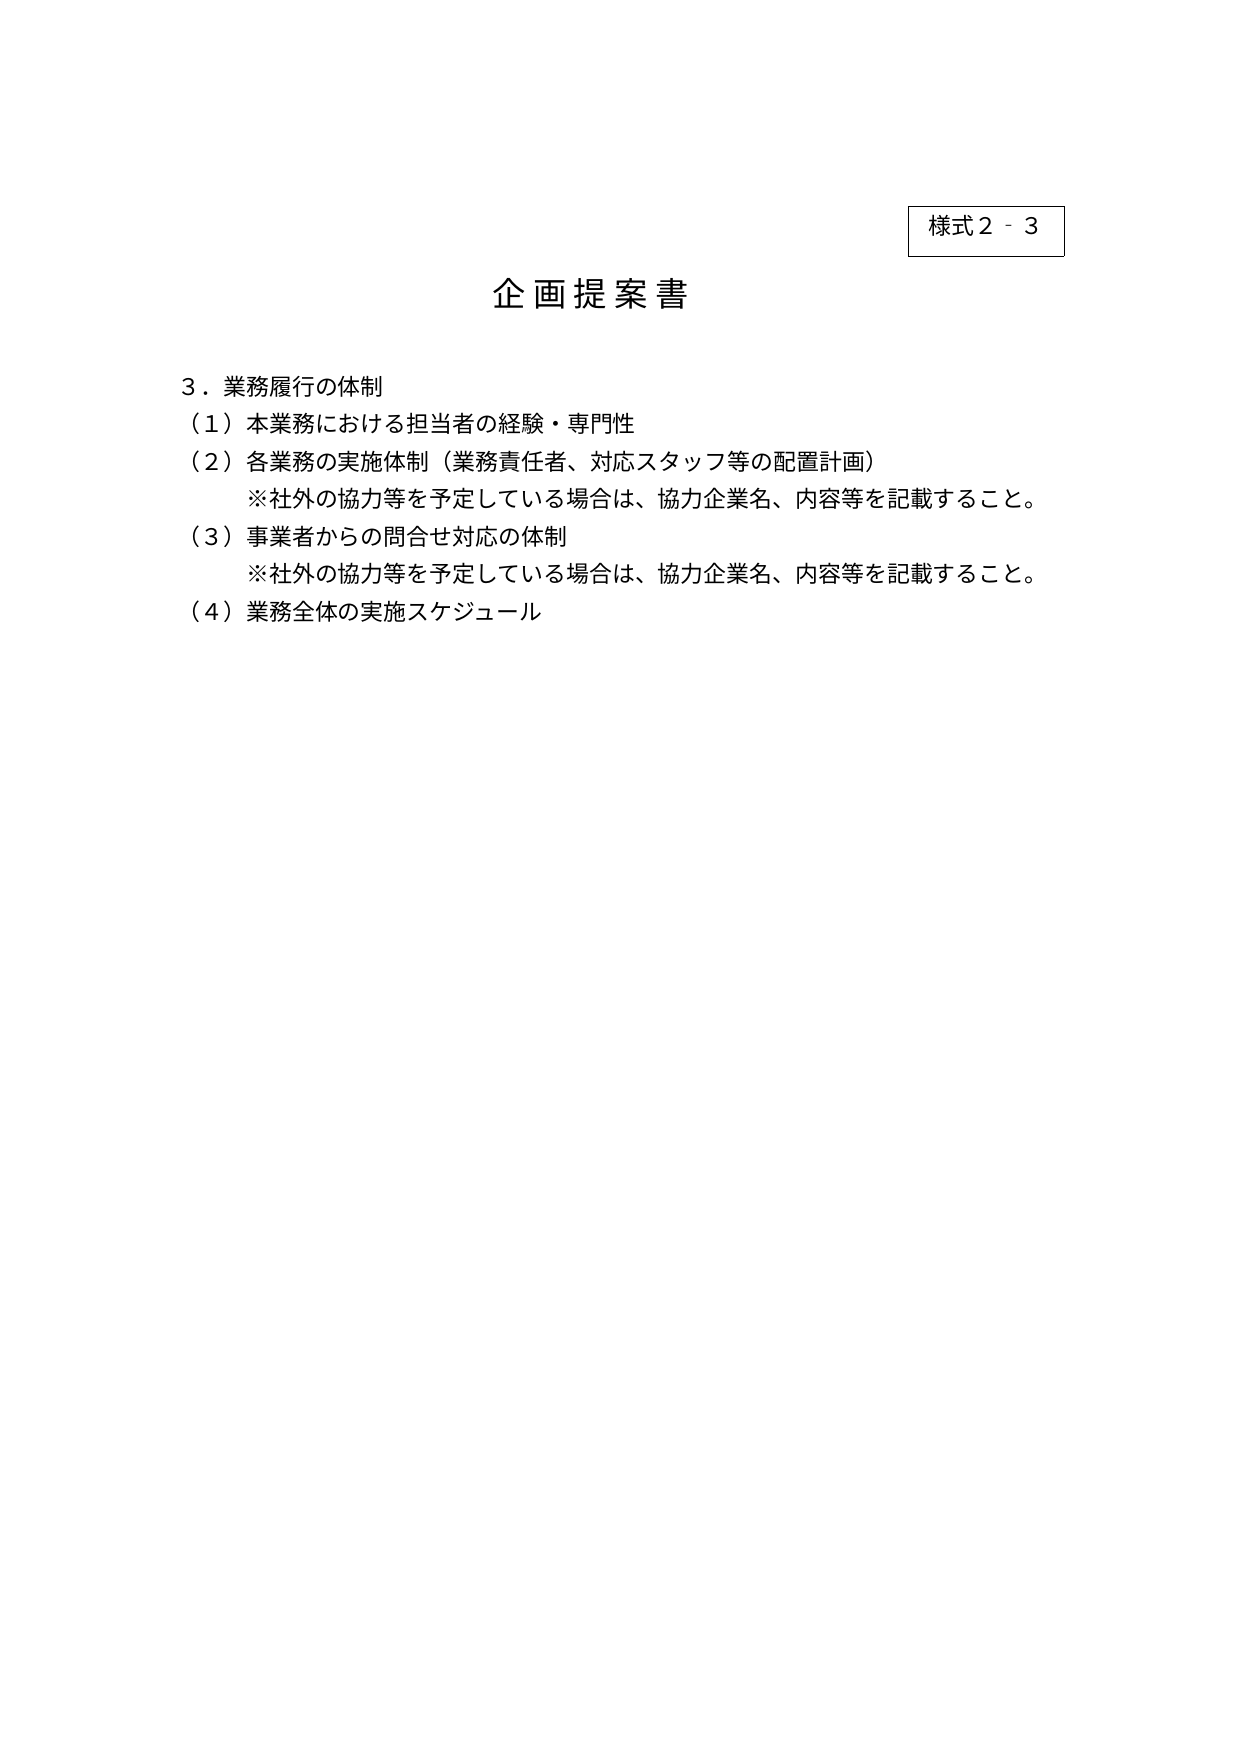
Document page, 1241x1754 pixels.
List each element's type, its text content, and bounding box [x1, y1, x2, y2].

text ※社外の協力等を予定している場合は、協力企業名、内容等を記載すること。 [177, 479, 1063, 517]
text （２）各業務の実施体制（業務責任者、対応スタッフ等の配置計画） [177, 442, 1063, 479]
text 企 画 提 案 書 [177, 254, 1063, 329]
text （３）事業者からの問合せ対応の体制 [177, 517, 1063, 554]
text ３．業務履行の体制 [177, 367, 1063, 404]
text ※社外の協力等を予定している場合は、協力企業名、内容等を記載すること。 [177, 554, 1063, 592]
text （１）本業務における担当者の経験・専門性 [177, 404, 1063, 442]
text （４）業務全体の実施スケジュール [177, 592, 1063, 629]
